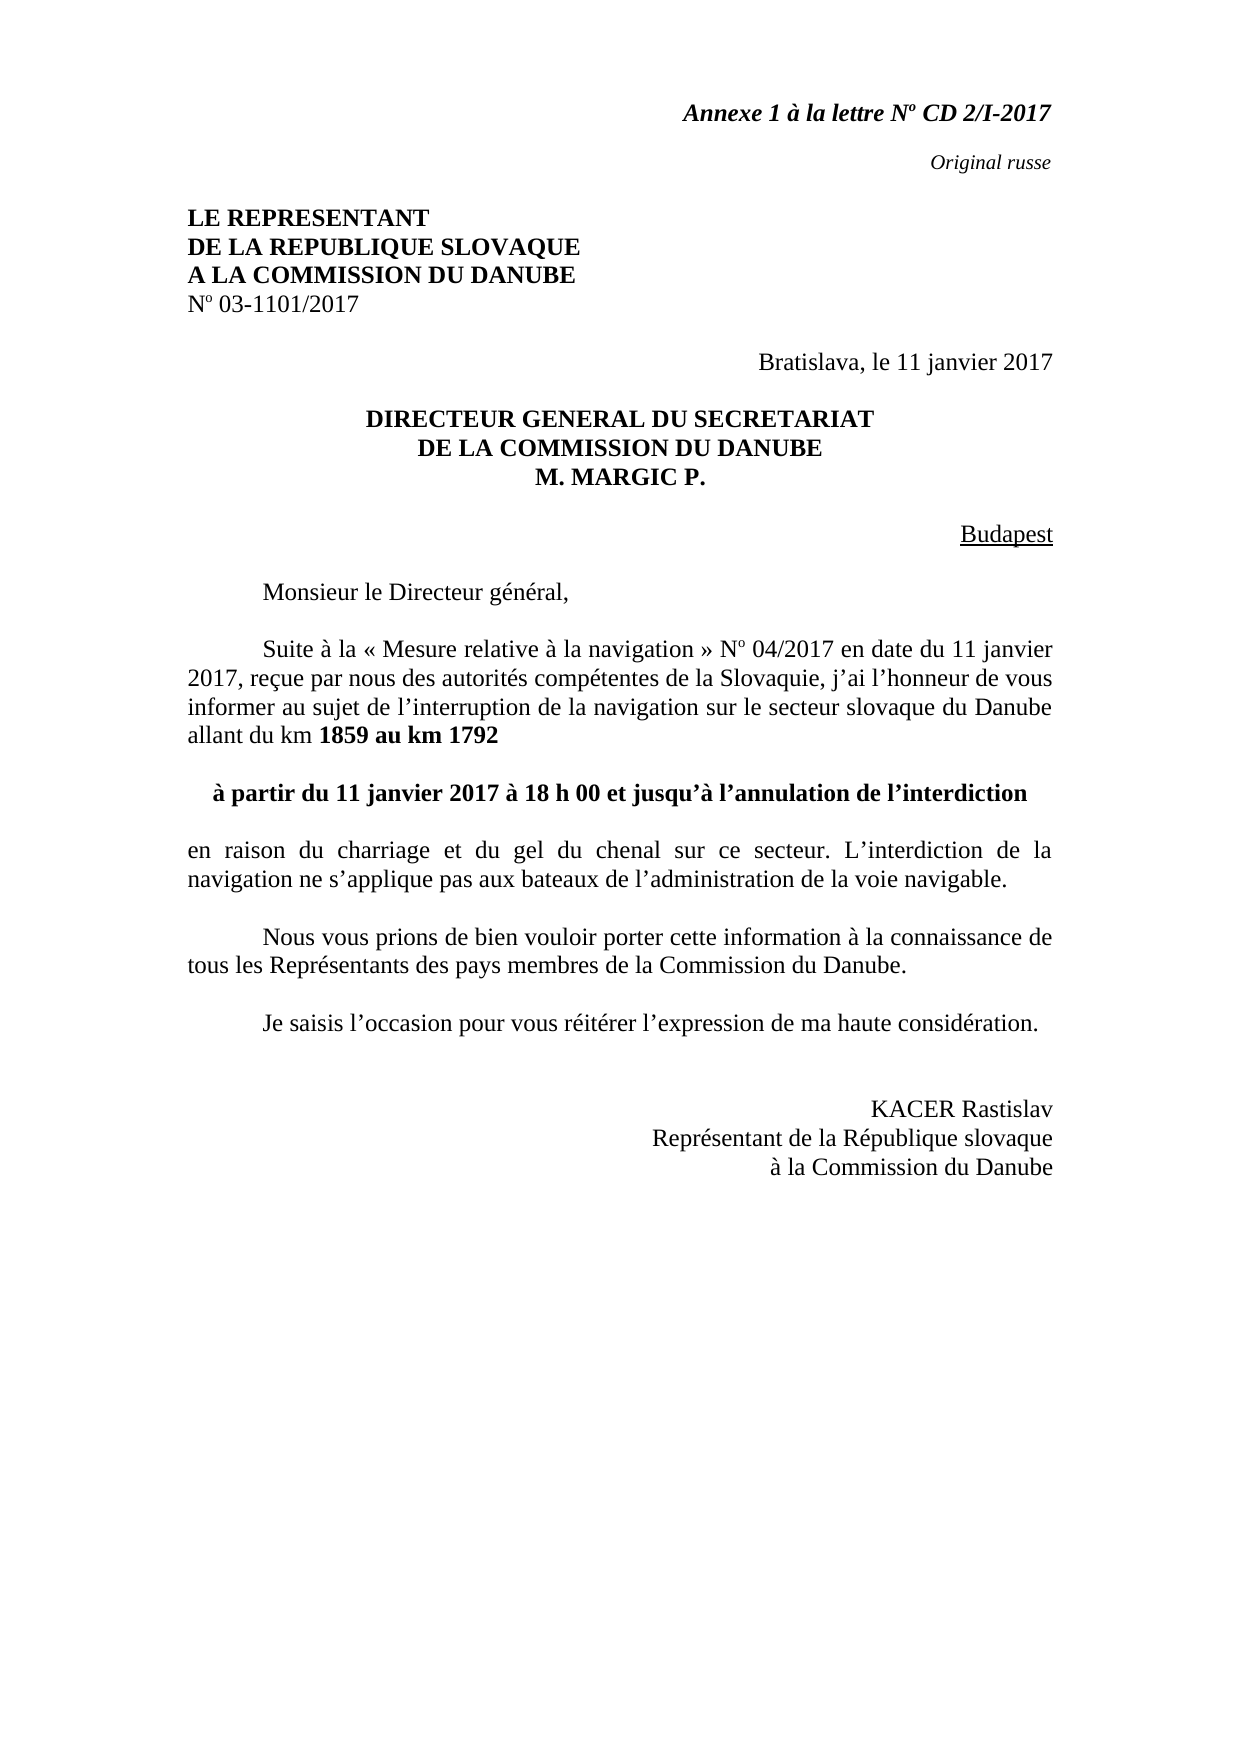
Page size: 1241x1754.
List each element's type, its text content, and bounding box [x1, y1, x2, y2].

text No 03-1101/2017 [187, 289, 1053, 318]
text à partir du 11 janvier 2017 à 18 h 00 et jusqu’à l’annulation de l’interdiction [187, 778, 1053, 807]
text Original russe [187, 150, 1053, 174]
text en raison du charriage et du gel du chenal sur ce secteur. L’interdiction de la navigation ne s’applique pas aux bateaux de l’administration de la voie navigable. [187, 835, 1053, 893]
text Budapest [187, 519, 1053, 548]
text Bratislava, le 11 janvier 2017 [187, 347, 1053, 375]
text M. MARGIC P. [187, 462, 1053, 490]
text DE LA COMMISSION DU DANUBE [187, 433, 1053, 462]
text Nous vous prions de bien vouloir porter cette information à la connaissance de tous les Représentants des pays membres de la Commission du Danube. [187, 922, 1053, 979]
text LE REPRESENTANT [187, 203, 1053, 232]
text Suite à la « Mesure relative à la navigation » No 04/2017 en date du 11 janvier 2017, reçue par nous des autorités compétentes de la Slovaquie, j’ai l’honneur de vous informer au sujet de l’interruption de la navigation sur le secteur slovaque du Danube allant du km 1859 au km 1792 [187, 634, 1053, 749]
text Je saisis l’occasion pour vous réitérer l’expression de ma haute considération. [187, 1008, 1053, 1037]
text DIRECTEUR GENERAL DU SECRETARIAT [187, 404, 1053, 433]
text A LA COMMISSION DU DANUBE [187, 260, 1053, 289]
text DE LA REPUBLIQUE SLOVAQUE [187, 232, 1053, 260]
text Représentant de la République slovaque [187, 1123, 1053, 1152]
text Monsieur le Directeur général, [187, 577, 1053, 605]
text à la Commission du Danube [187, 1152, 1053, 1180]
text KACER Rastislav [187, 1094, 1053, 1123]
